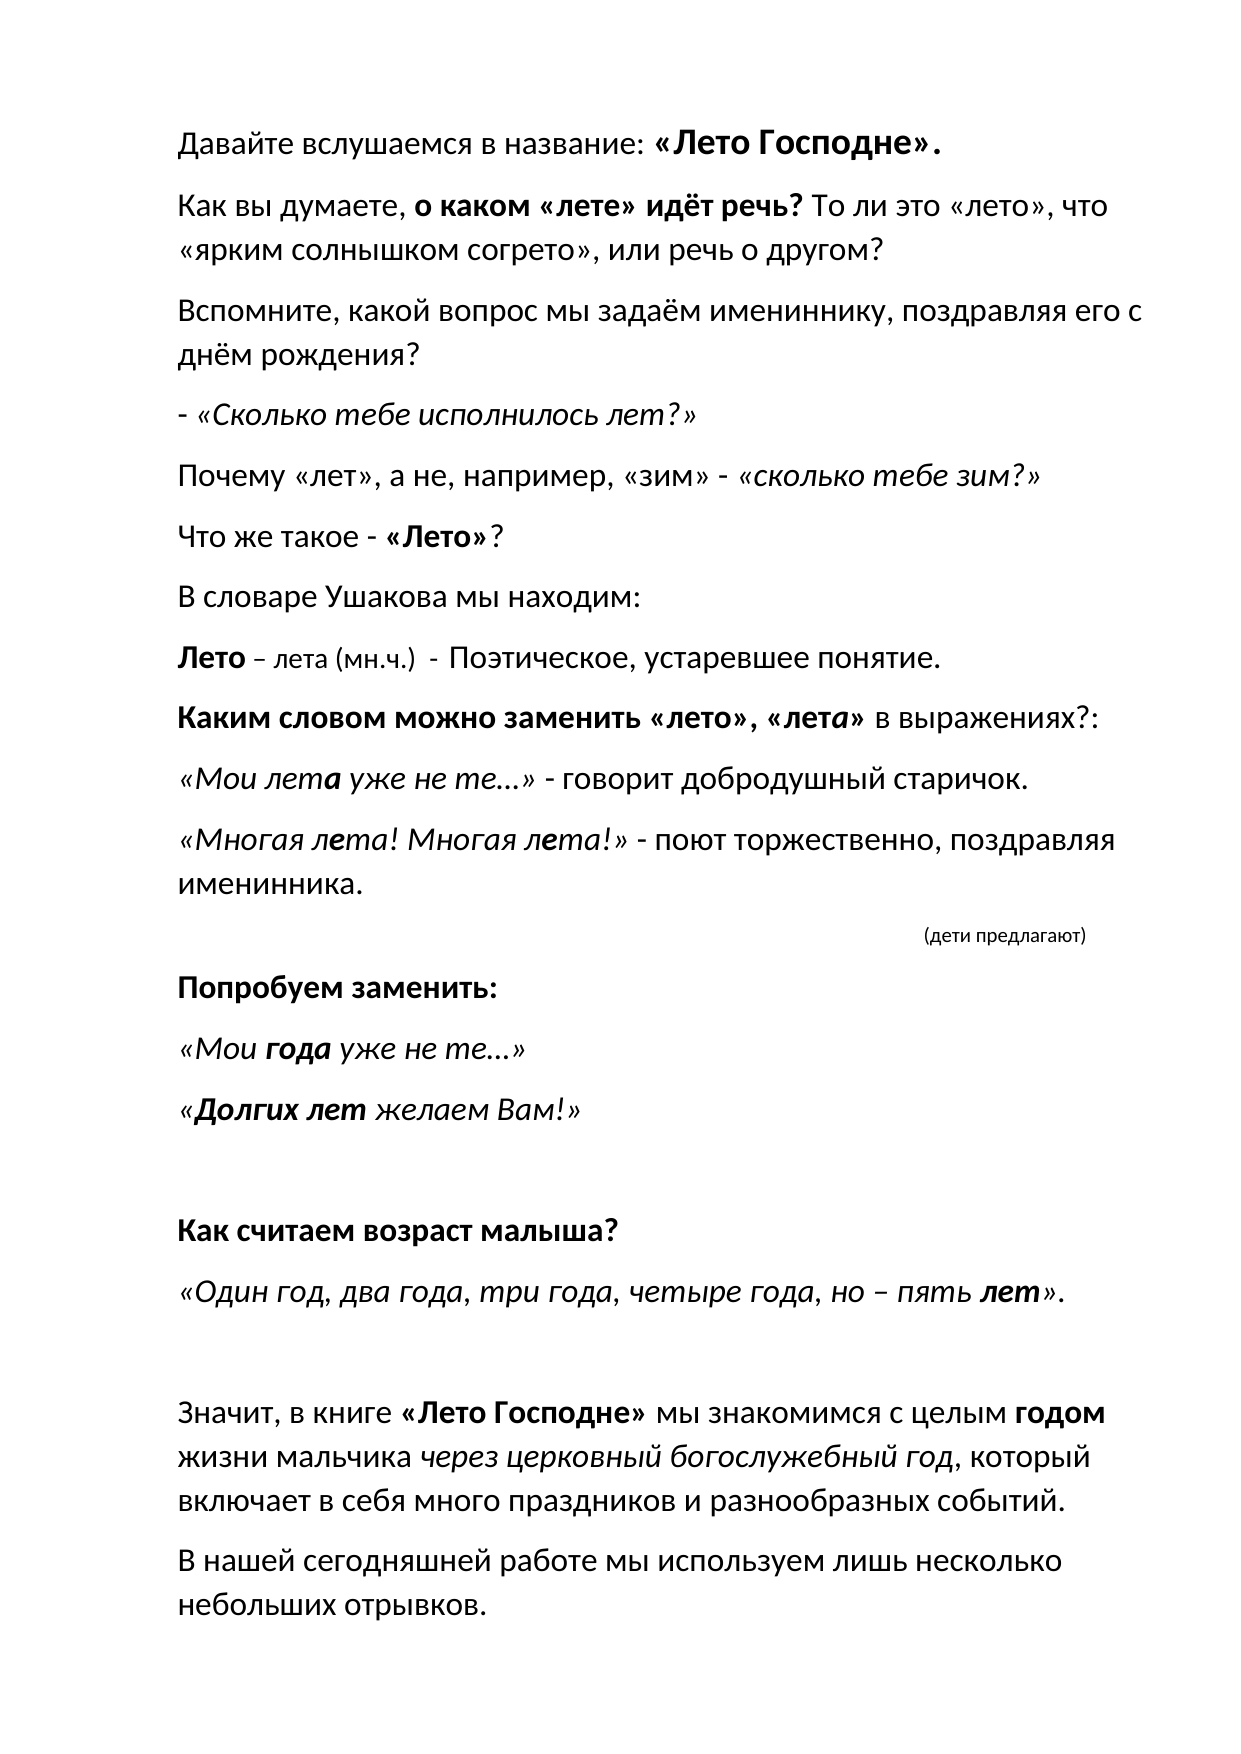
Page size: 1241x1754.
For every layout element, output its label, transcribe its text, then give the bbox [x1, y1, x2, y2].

text Как считаем возраст малыша? [177, 1209, 1152, 1250]
text (дети предлагают) [177, 922, 1152, 948]
text Давайте вслушаемся в название: «Лето Господне». [177, 118, 1152, 164]
text Как вы думаете, о каком «лете» идёт речь? То ли это «лето», что «ярким солнышком согрето», или речь о другом? [177, 184, 1152, 269]
text В нашей сегодняшней работе мы используем лишь несколько небольших отрывков. [177, 1539, 1152, 1624]
text - «Сколько тебе исполнилось лет?» [177, 393, 1152, 434]
text Каким словом можно заменить «лето», «лета» в выражениях?: [177, 697, 1152, 737]
text Вспомните, какой вопрос мы задаём имениннику, поздравляя его с днём рождения? [177, 289, 1152, 373]
text Лето – лета (мн.ч.) - Поэтическое, устаревшее понятие. [177, 636, 1152, 677]
text «Один год, два года, три года, четыре года, но – пять лет». [177, 1269, 1152, 1310]
text Значит, в книге «Лето Господне» мы знакомимся с целым годом жизни мальчика через церковный богослужебный год, который включает в себя много праздников и разнообразных событий. [177, 1391, 1152, 1519]
text «Многая лета! Многая лета!» - поют торжественно, поздравляя именинника. [177, 818, 1152, 902]
text В словаре Ушакова мы находим: [177, 575, 1152, 616]
text Почему «лет», а не, например, «зим» - «сколько тебе зим?» [177, 454, 1152, 495]
text «Мои года уже не те…» [177, 1027, 1152, 1068]
text «Долгих лет желаем Вам!» [177, 1088, 1152, 1128]
text «Мои лета уже не те…» - говорит добродушный старичок. [177, 757, 1152, 798]
text Что же такое - «Лето»? [177, 515, 1152, 555]
text Попробуем заменить: [177, 966, 1152, 1007]
